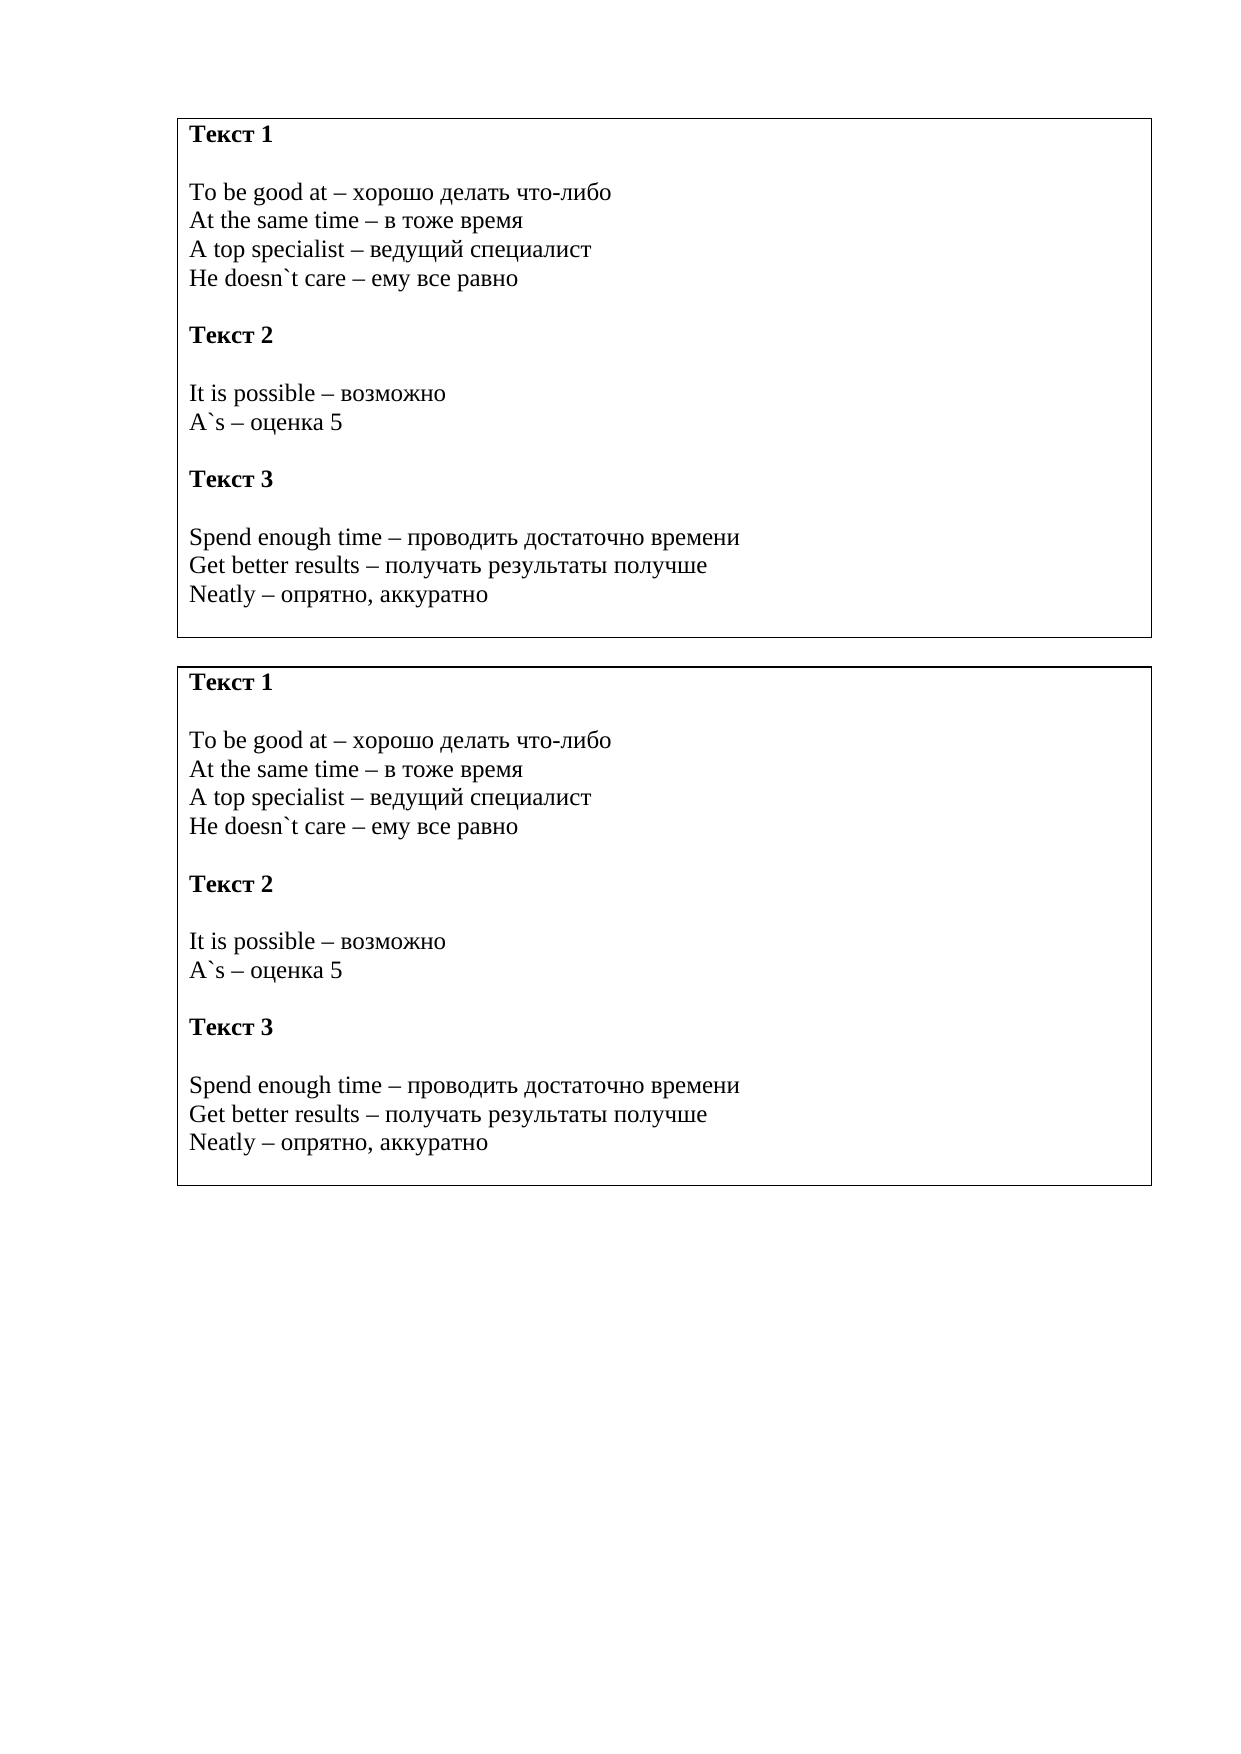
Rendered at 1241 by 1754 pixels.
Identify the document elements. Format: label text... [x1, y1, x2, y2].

table_header Текст 1 To be good at – хорошо делать что-либо At the same time – в тоже время A top specialist – ведущий специалист He doesn`t care – ему все равно Текст 2 It is possible – возможно A`s – оценка 5 Текст 3 Spend enough time – проводить достаточно времени Get better results – получать результаты получше Neatly – опрятно, аккуратно [178, 668, 1151, 1185]
table_header Текст 1 To be good at – хорошо делать что-либо At the same time – в тоже время A top specialist – ведущий специалист He doesn`t care – ему все равно Текст 2 It is possible – возможно A`s – оценка 5 Текст 3 Spend enough time – проводить достаточно времени Get better results – получать результаты получше Neatly – опрятно, аккуратно [178, 119, 1151, 637]
